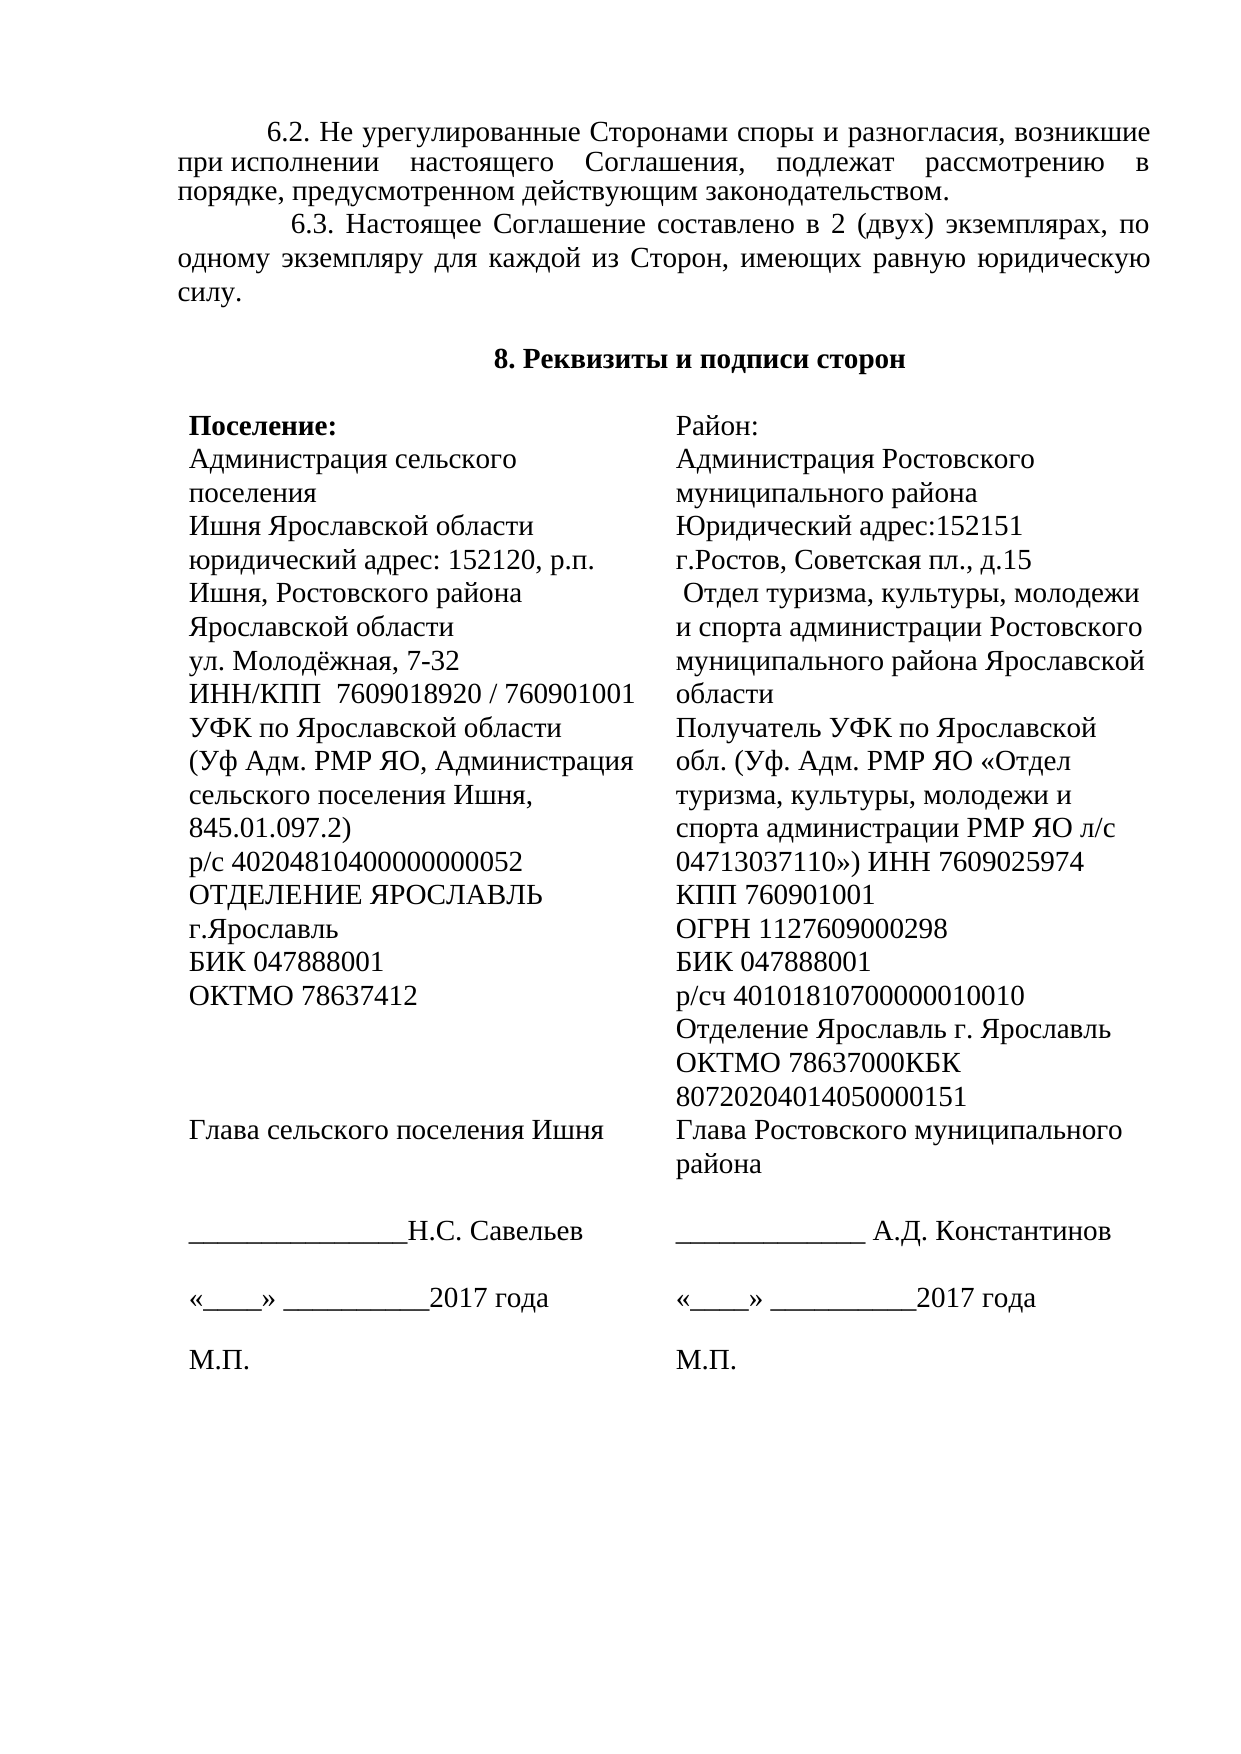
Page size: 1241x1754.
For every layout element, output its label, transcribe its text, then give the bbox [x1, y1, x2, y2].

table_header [664, 408, 1163, 1611]
text 6.2. Не урегулированные Сторонами споры и разногласия, возникшие при исполнении настоящего Соглашения, подлежат рассмотрению в порядке, предусмотренном действующим законодательством. [177, 118, 1152, 207]
text 6.3. Настоящее Соглашение составлено в 2 (двух) экземплярах, по одному экземпляру для каждой из Сторон, имеющих равную юридическую силу. [177, 207, 1152, 307]
text 8. Реквизиты и подписи сторон [177, 341, 1152, 374]
table_header [166, 408, 664, 1611]
